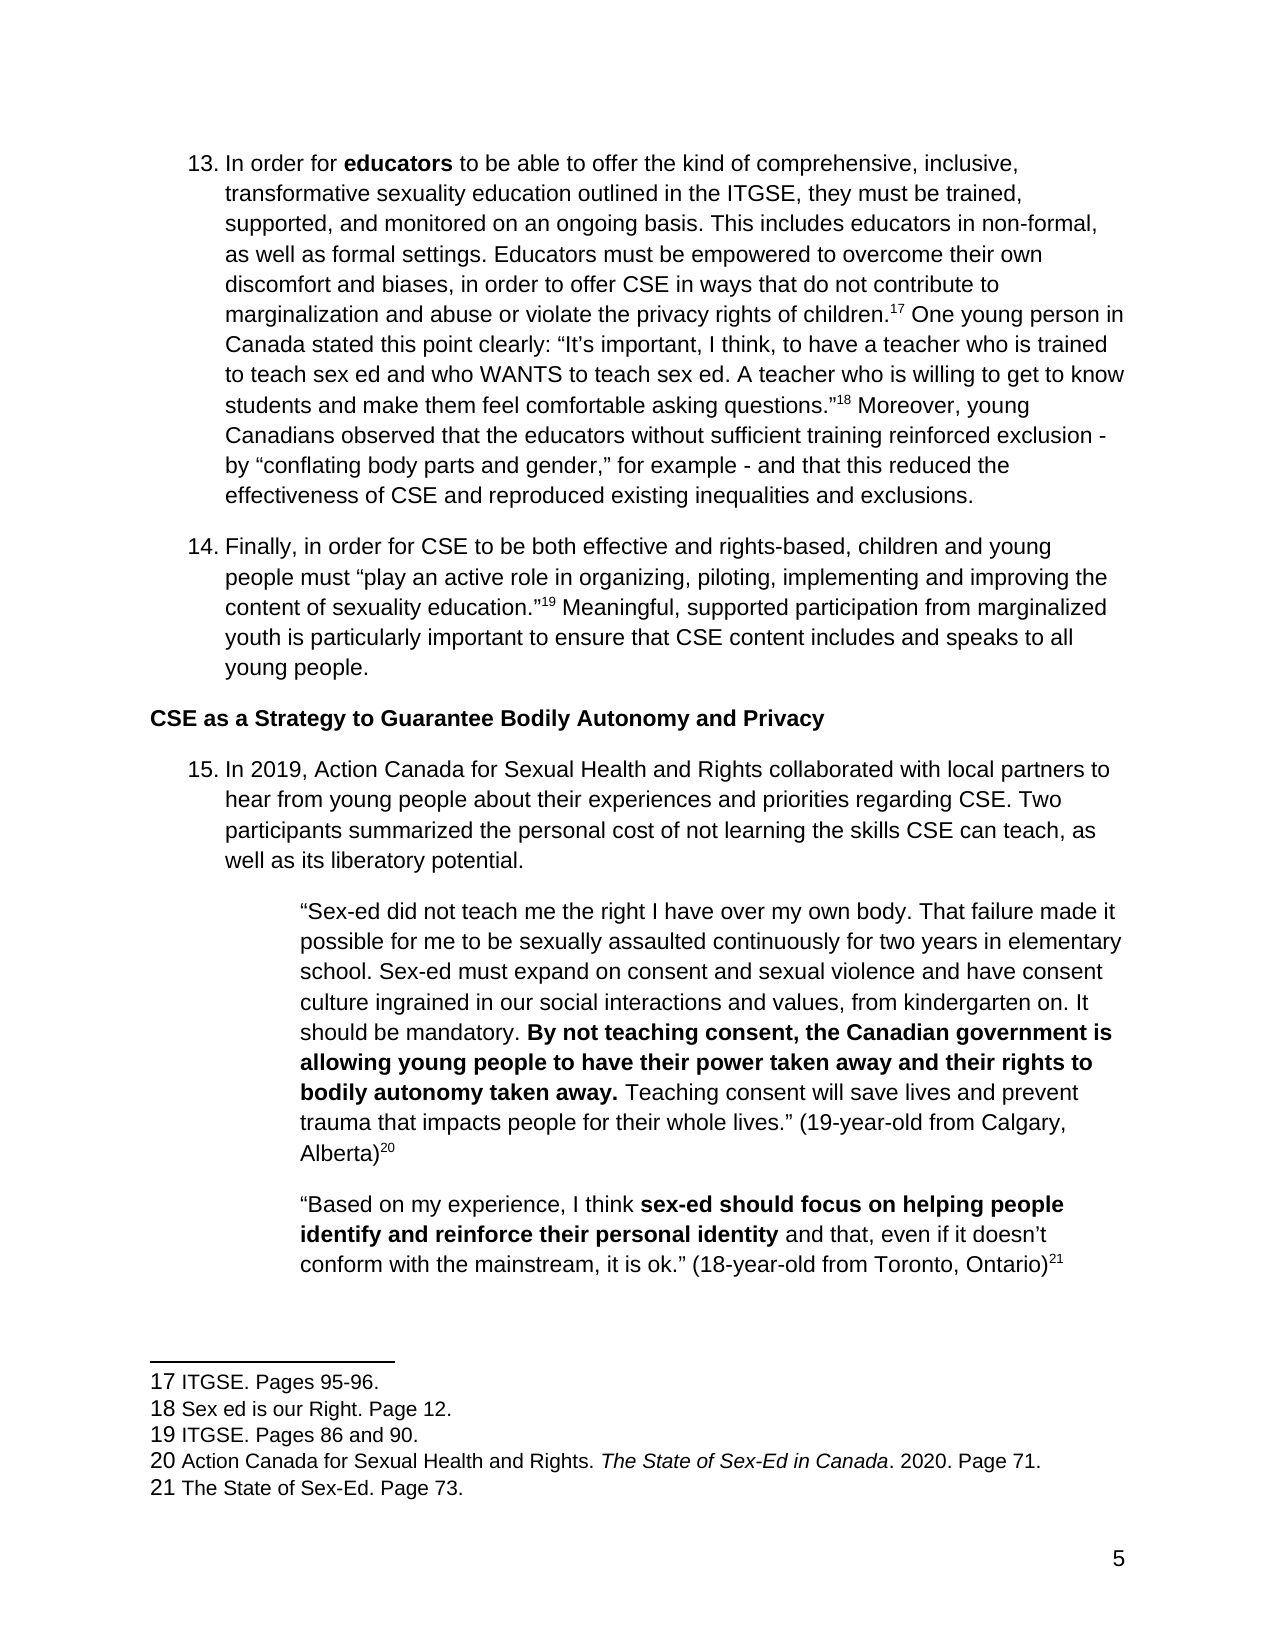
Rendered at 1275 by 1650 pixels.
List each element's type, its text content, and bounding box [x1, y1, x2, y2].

text “Based on my experience, I think sex-ed should focus on helping people identify and reinforce their personal identity and that, even if it doesn’t conform with the mainstream, it is ok.” (18-year-old from Toronto, Ontario) [300, 1191, 1125, 1277]
text “Sex-ed did not teach me the right I have over my own body. That failure made it possible for me to be sexually assaulted continuously for two years in elementary school. Sex-ed must expand on consent and sexual violence and have consent culture ingrained in our social interactions and values, from kindergarten on. It should be mandatory. By not teaching consent, the Canadian government is allowing young people to have their power taken away and their rights to bodily autonomy taken away. Teaching consent will save lives and prevent trauma that impacts people for their whole lives.” (19-year-old from Calgary, Alberta) [300, 898, 1125, 1166]
list In 2019, Action Canada for Sexual Health and Rights collaborated with local partners to hear from young people about their experiences and priorities regarding CSE. Two participants summarized the personal cost of not learning the skills CSE can teach, as well as its liberatory potential. [187, 756, 1125, 873]
list In order for educators to be able to offer the kind of comprehensive, inclusive, transformative sexuality education outlined in the ITGSE, they must be trained, supported, and monitored on an ongoing basis. This includes educators in non-formal, as well as formal settings. Educators must be empowered to overcome their own discomfort and biases, in order to offer CSE in ways that do not contribute to marginalization and abuse or violate the privacy rights of children. One young person in Canada stated this point clearly: “It’s important, I think, to have a teacher who is trained to teach sex ed and who WANTS to teach sex ed. A teacher who is willing to get to know students and make them feel comfortable asking questions.” Moreover, young Canadians observed that the educators without sufficient training reinforced exclusion - by “conflating body parts and gender,” for example - and that this reduced the effectiveness of CSE and reproduced existing inequalities and exclusions. [187, 150, 1125, 509]
text CSE as a Strategy to Guarantee Bodily Autonomy and Privacy [150, 705, 1125, 732]
list Finally, in order for CSE to be both effective and rights-based, children and young people must “play an active role in organizing, piloting, implementing and improving the content of sexuality education.” Meaningful, supported participation from marginalized youth is particularly important to ensure that CSE content includes and speaks to all young people. [187, 533, 1125, 681]
